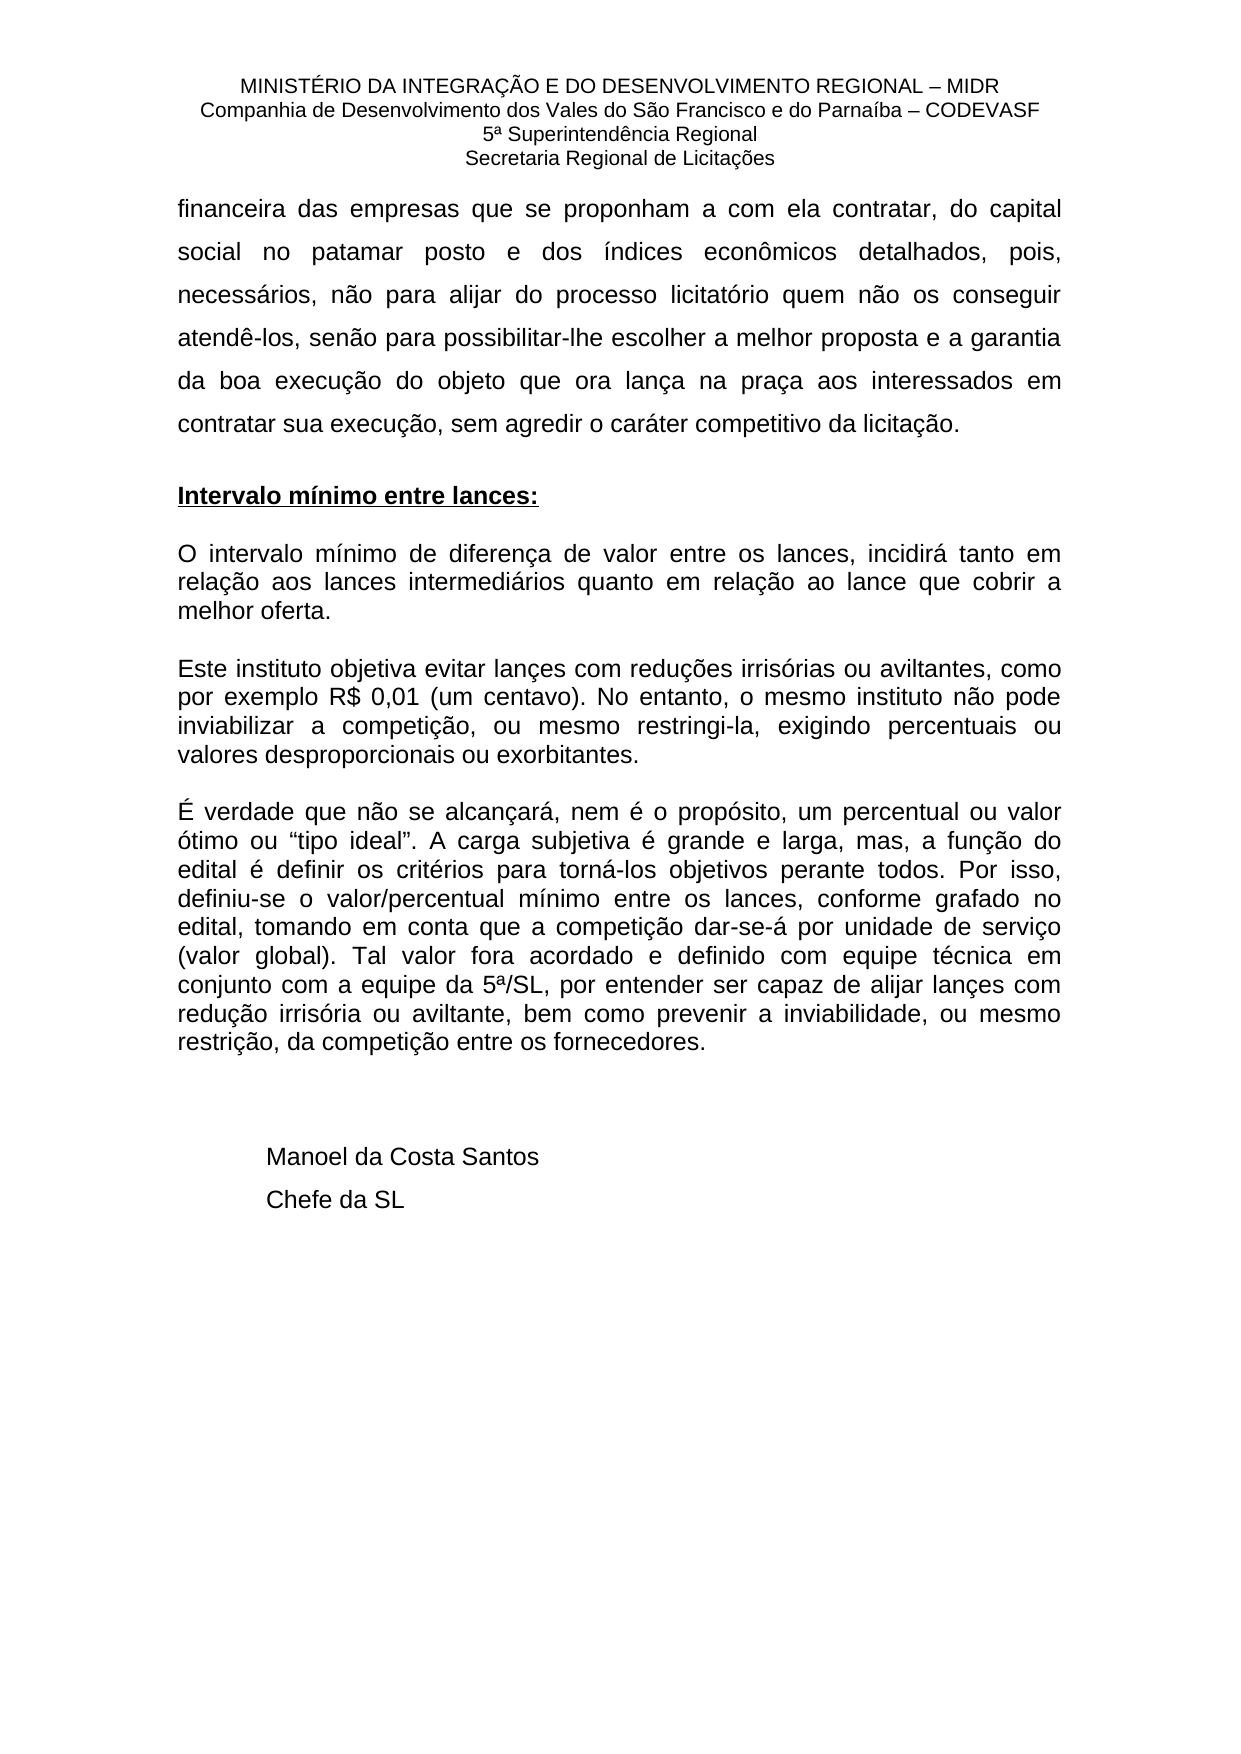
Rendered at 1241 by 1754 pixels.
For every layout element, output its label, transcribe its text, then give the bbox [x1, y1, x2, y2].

text É verdade que não se alcançará, nem é o propósito, um percentual ou valor ótimo ou “tipo ideal”. A carga subjetiva é grande e larga, mas, a função do edital é definir os critérios para torná-los objetivos perante todos. Por isso, definiu-se o valor/percentual mínimo entre os lances, conforme grafado no edital, tomando em conta que a competição dar-se-á por unidade de serviço (valor global). Tal valor fora acordado e definido com equipe técnica em conjunto com a equipe da 5ª/SL, por entender ser capaz de alijar lançes com redução irrisória ou aviltante, bem como prevenir a inviabilidade, ou mesmo restrição, da competição entre os fornecedores. [177, 797, 1063, 1056]
text Manoel da Costa Santos [177, 1142, 1063, 1171]
text Chefe da SL [177, 1185, 1063, 1214]
text O intervalo mínimo de diferença de valor entre os lances, incidirá tanto em relação aos lances intermediários quanto em relação ao lance que cobrir a melhor oferta. [177, 538, 1063, 625]
text Este instituto objetiva evitar lançes com reduções irrisórias ou aviltantes, como por exemplo R$ 0,01 (um centavo). No entanto, o mesmo instituto não pode inviabilizar a competição, ou mesmo restringi-la, exigindo percentuais ou valores desproporcionais ou exorbitantes. [177, 653, 1063, 768]
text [177, 193, 1063, 438]
text Intervalo mínimo entre lances: [177, 481, 1063, 510]
